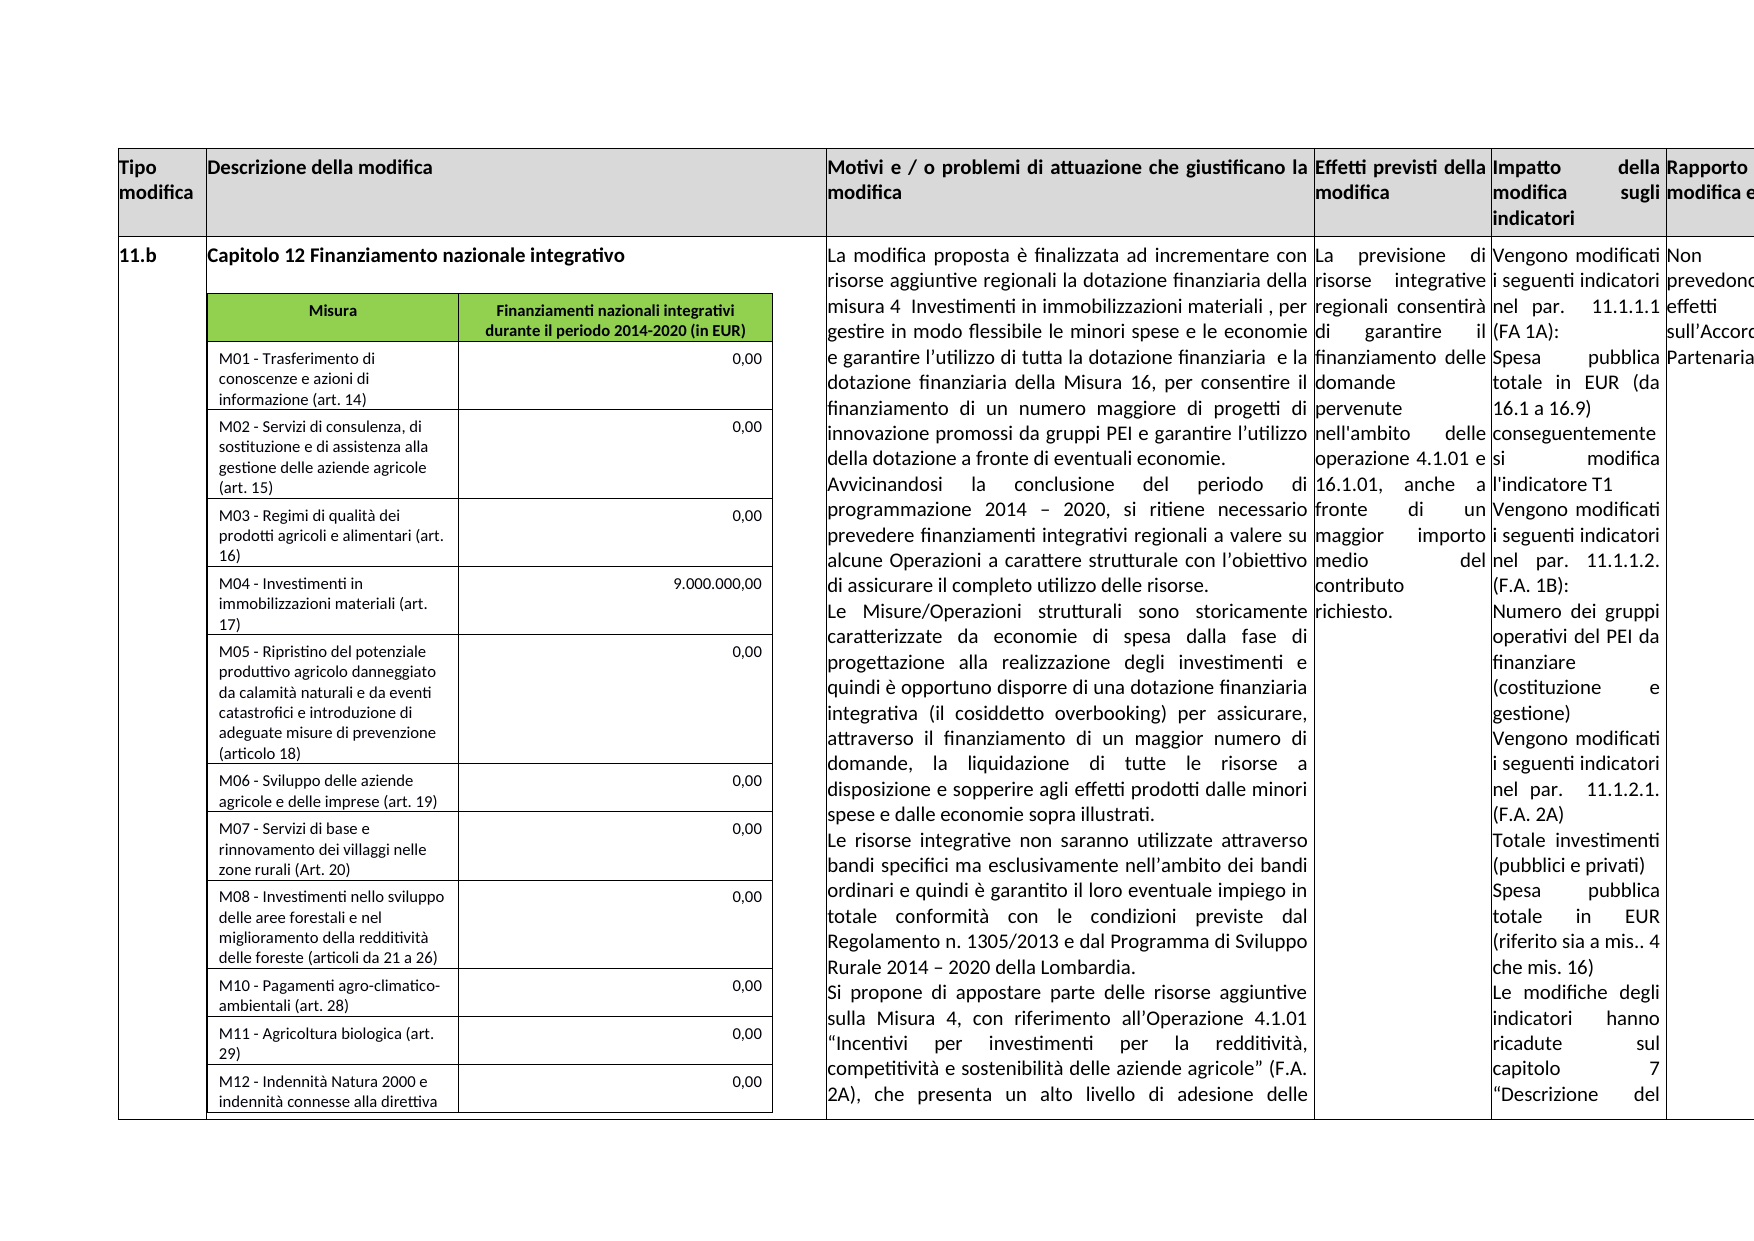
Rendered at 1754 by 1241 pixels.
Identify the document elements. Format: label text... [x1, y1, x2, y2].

table_header Descrizione della modifica [207, 149, 826, 236]
table_header Tipo modifica [119, 149, 206, 236]
table_cell 11.b [119, 237, 206, 1118]
table_header Rapporto tra la modifica e l'AdP [1667, 149, 1754, 236]
table_header Motivi e / o problemi di attuazione che giustificano la modifica [827, 149, 1314, 236]
table_header Effetti previsti della modifica [1315, 149, 1491, 236]
table_cell Non si prevedono effetti sull’Accordo di Partenariato. [1667, 237, 1754, 1118]
table_header Impatto della modifica sugli indicatori [1492, 149, 1666, 236]
